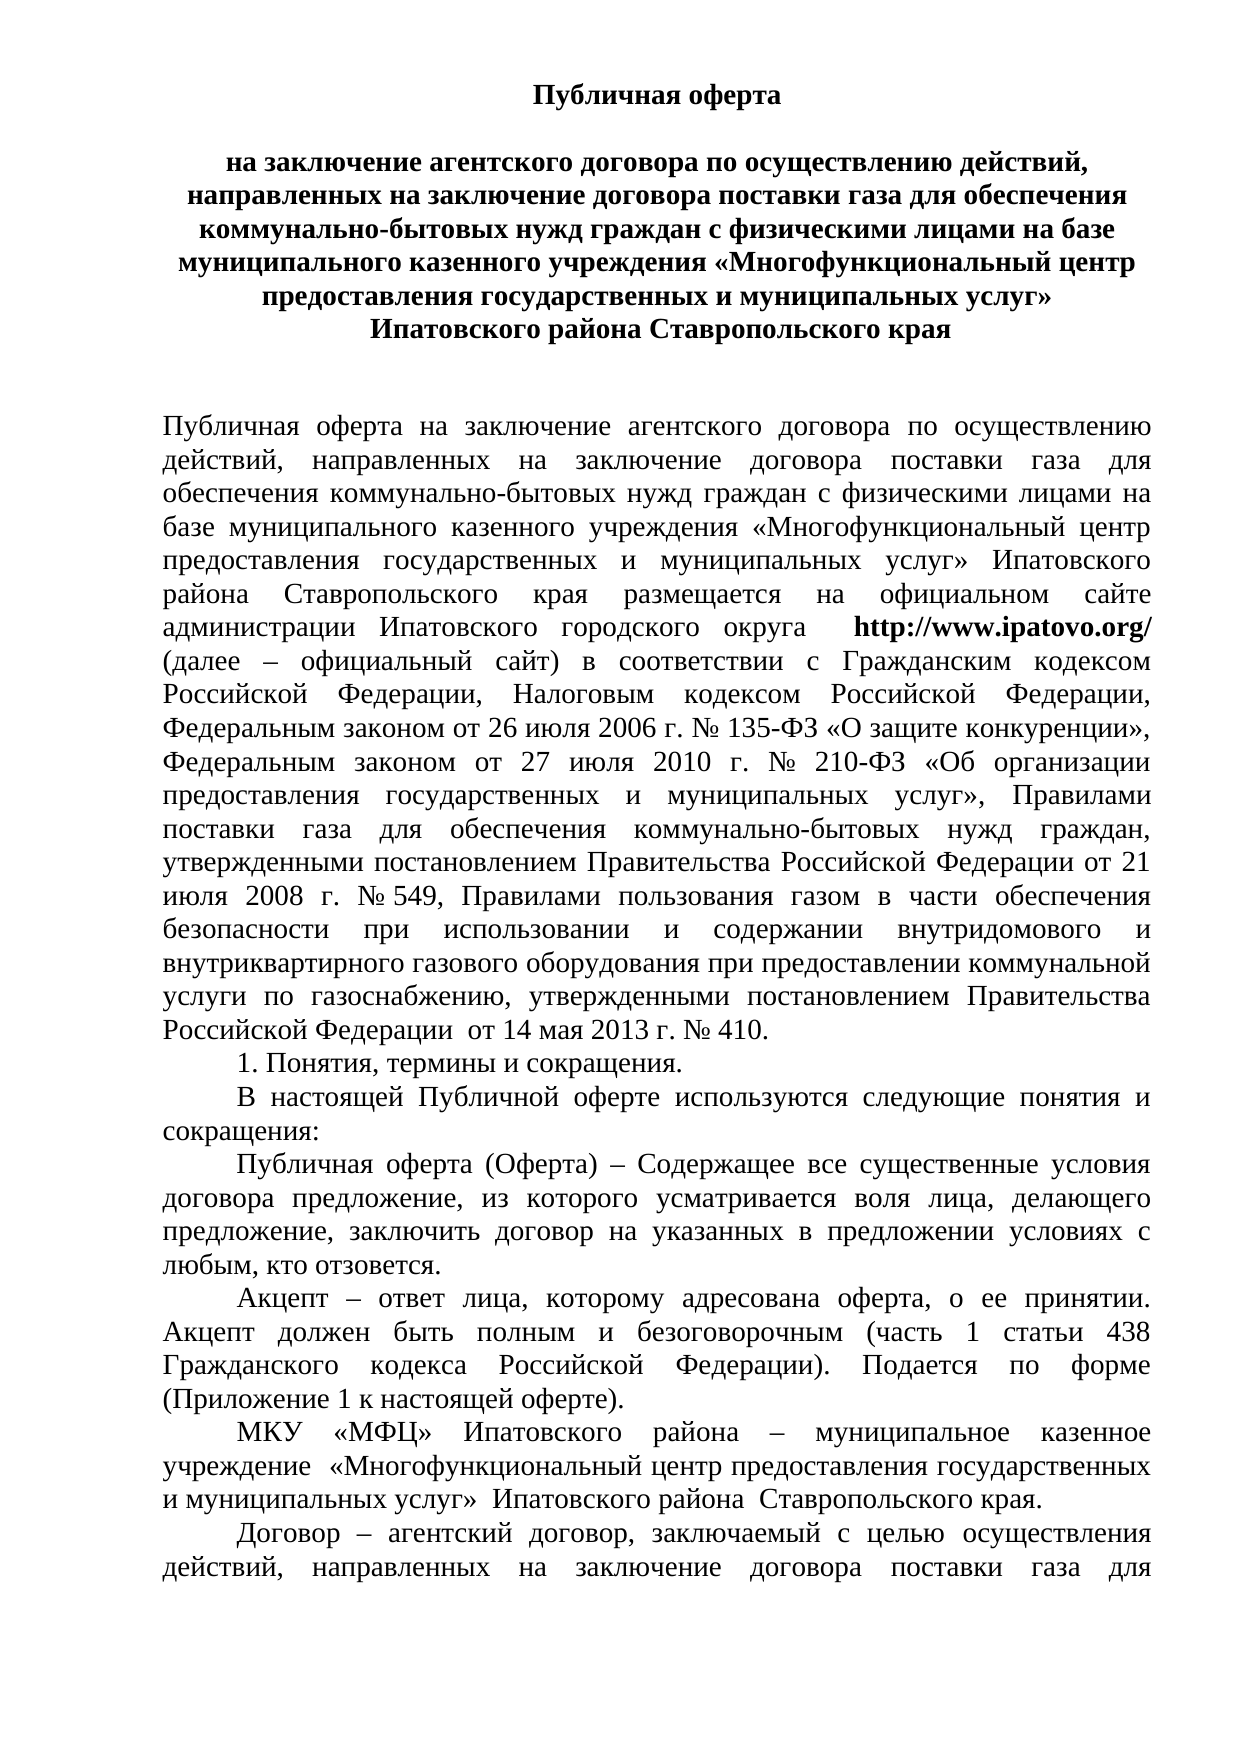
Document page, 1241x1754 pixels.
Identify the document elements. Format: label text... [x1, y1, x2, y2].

text Публичная оферта (Оферта) – Содержащее все существенные условия договора предложение, из которого усматривается воля лица, делающего предложение, заключить договор на указанных в предложении условиях с любым, кто отзовется. [162, 1146, 1152, 1280]
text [162, 1515, 1152, 1582]
text на заключение агентского договора по осуществлению действий, направленных на заключение договора поставки газа для обеспечения коммунально-бытовых нужд граждан с физическими лицами на базе муниципального казенного учреждения «Многофункциональный центр предоставления государственных и муниципальных услуг» [162, 144, 1152, 312]
text В настоящей Публичной оферте используются следующие понятия и сокращения: [162, 1079, 1152, 1146]
text МКУ «МФЦ» Ипатовского района – муниципальное казенное учреждение «Многофункциональный центр предоставления государственных и муниципальных услуг» Ипатовского района Ставропольского края. [162, 1414, 1152, 1515]
text Акцепт – ответ лица, которому адресована оферта, о ее принятии. Акцепт должен быть полным и безоговорочным (часть 1 статьи 438 Гражданского кодекса Российской Федерации). Подается по форме (Приложение 1 к настоящей оферте). [162, 1280, 1152, 1414]
text 1. Понятия, термины и сокращения. [162, 1046, 1152, 1079]
text Публичная оферта на заключение агентского договора по осуществлению действий, направленных на заключение договора поставки газа для обеспечения коммунально-бытовых нужд граждан с физическими лицами на базе муниципального казенного учреждения «Многофункциональный центр предоставления государственных и муниципальных услуг» Ипатовского района Ставропольского края размещается на официальном сайте администрации Ипатовского городского округа http://www.ipatovo.org/ (далее – официальный сайт) в соответствии с Гражданским кодексом Российской Федерации, Налоговым кодексом Российской Федерации, Федеральным законом от 26 июля 2006 г. № 135-ФЗ «О защите конкуренции», Федеральным законом от 27 июля 2010 г. № 210-ФЗ «Об организации предоставления государственных и муниципальных услуг», Правилами поставки газа для обеспечения коммунально-бытовых нужд граждан, утвержденными постановлением Правительства Российской Федерации от 21 июля 2008 г. № 549, Правилами пользования газом в части обеспечения безопасности при использовании и содержании внутридомового и внутриквартирного газового оборудования при предоставлении коммунальной услуги по газоснабжению, утвержденными постановлением Правительства Российской Федерации от 14 мая 2013 г. № 410. [162, 408, 1152, 1046]
text Ипатовского района Ставропольского края [162, 312, 1152, 345]
text Публичная оферта [162, 81, 1152, 111]
